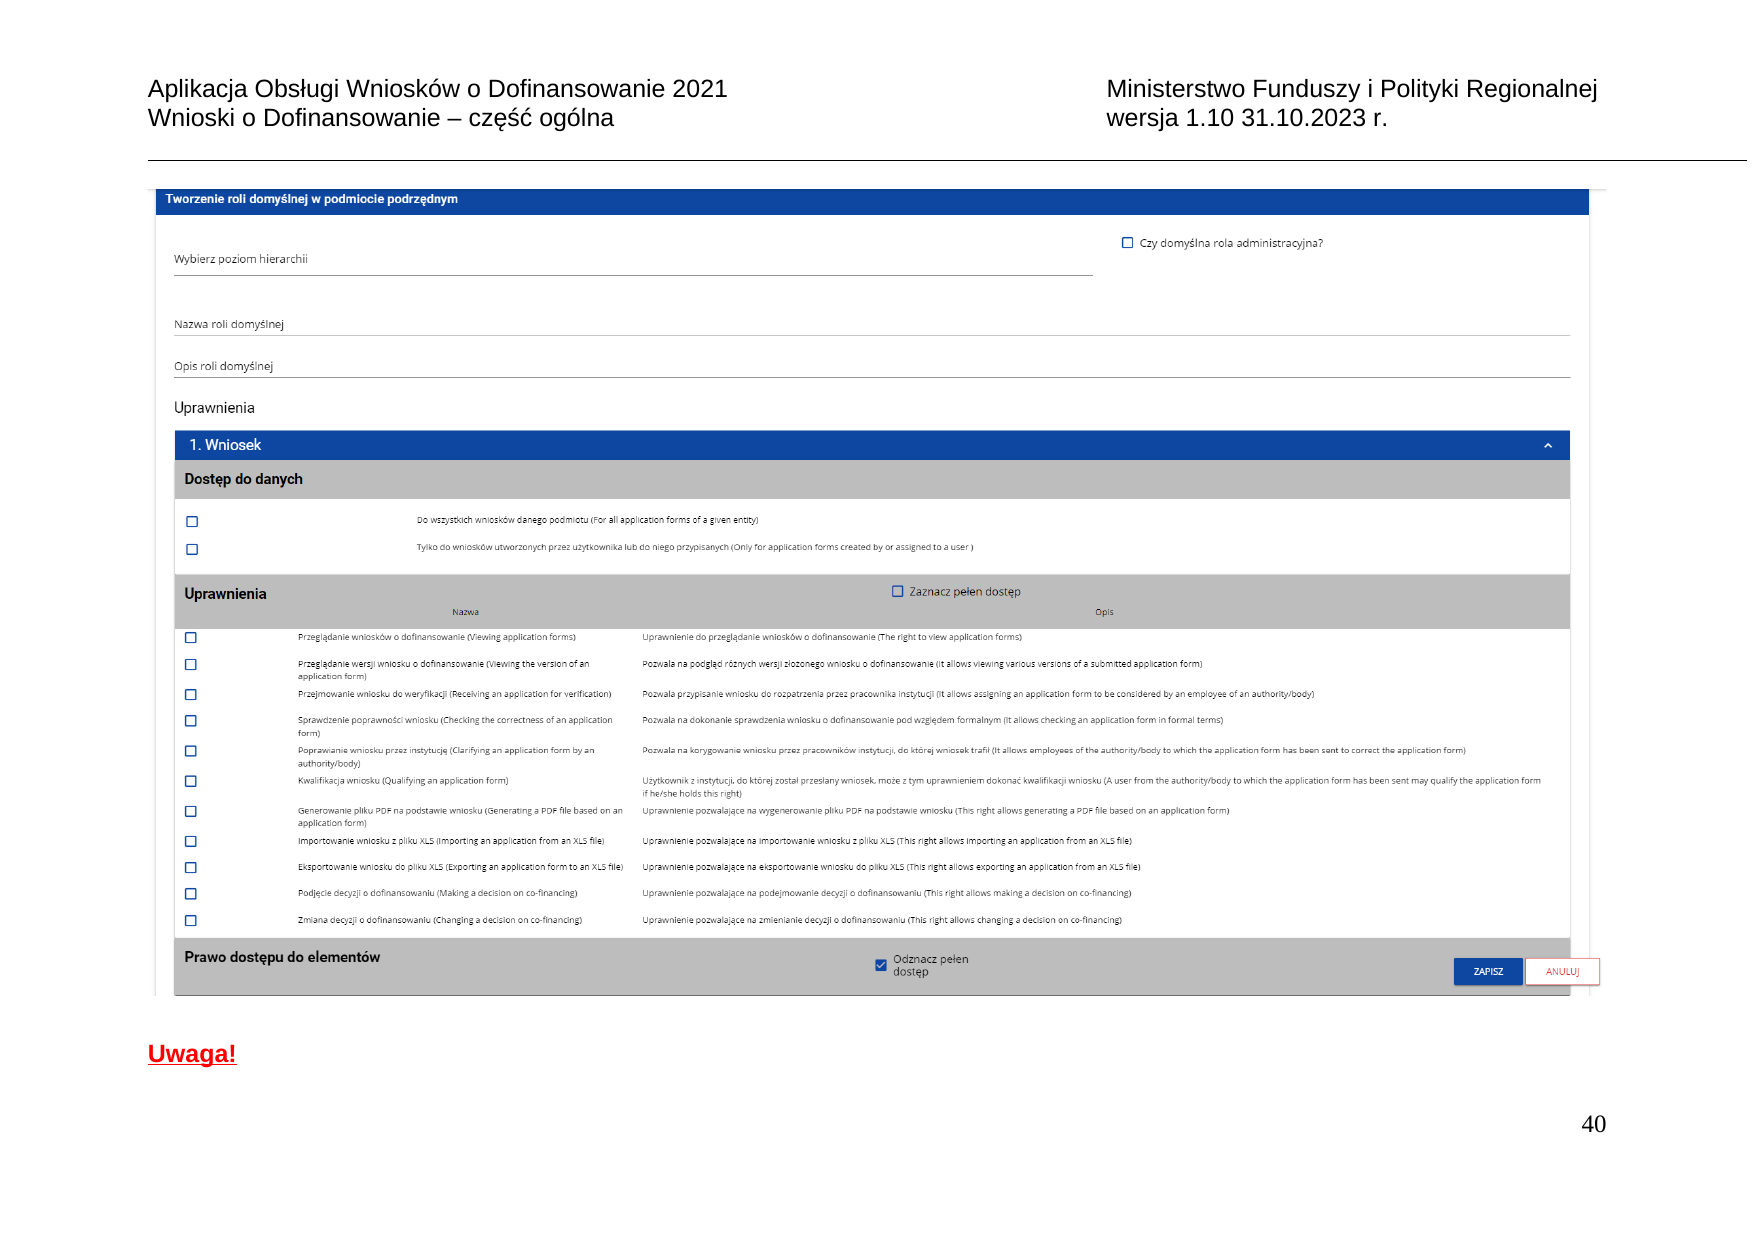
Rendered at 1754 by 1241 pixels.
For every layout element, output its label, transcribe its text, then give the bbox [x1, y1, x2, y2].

text Uwaga! [148, 1039, 1606, 1067]
picture [147, 189, 1607, 996]
